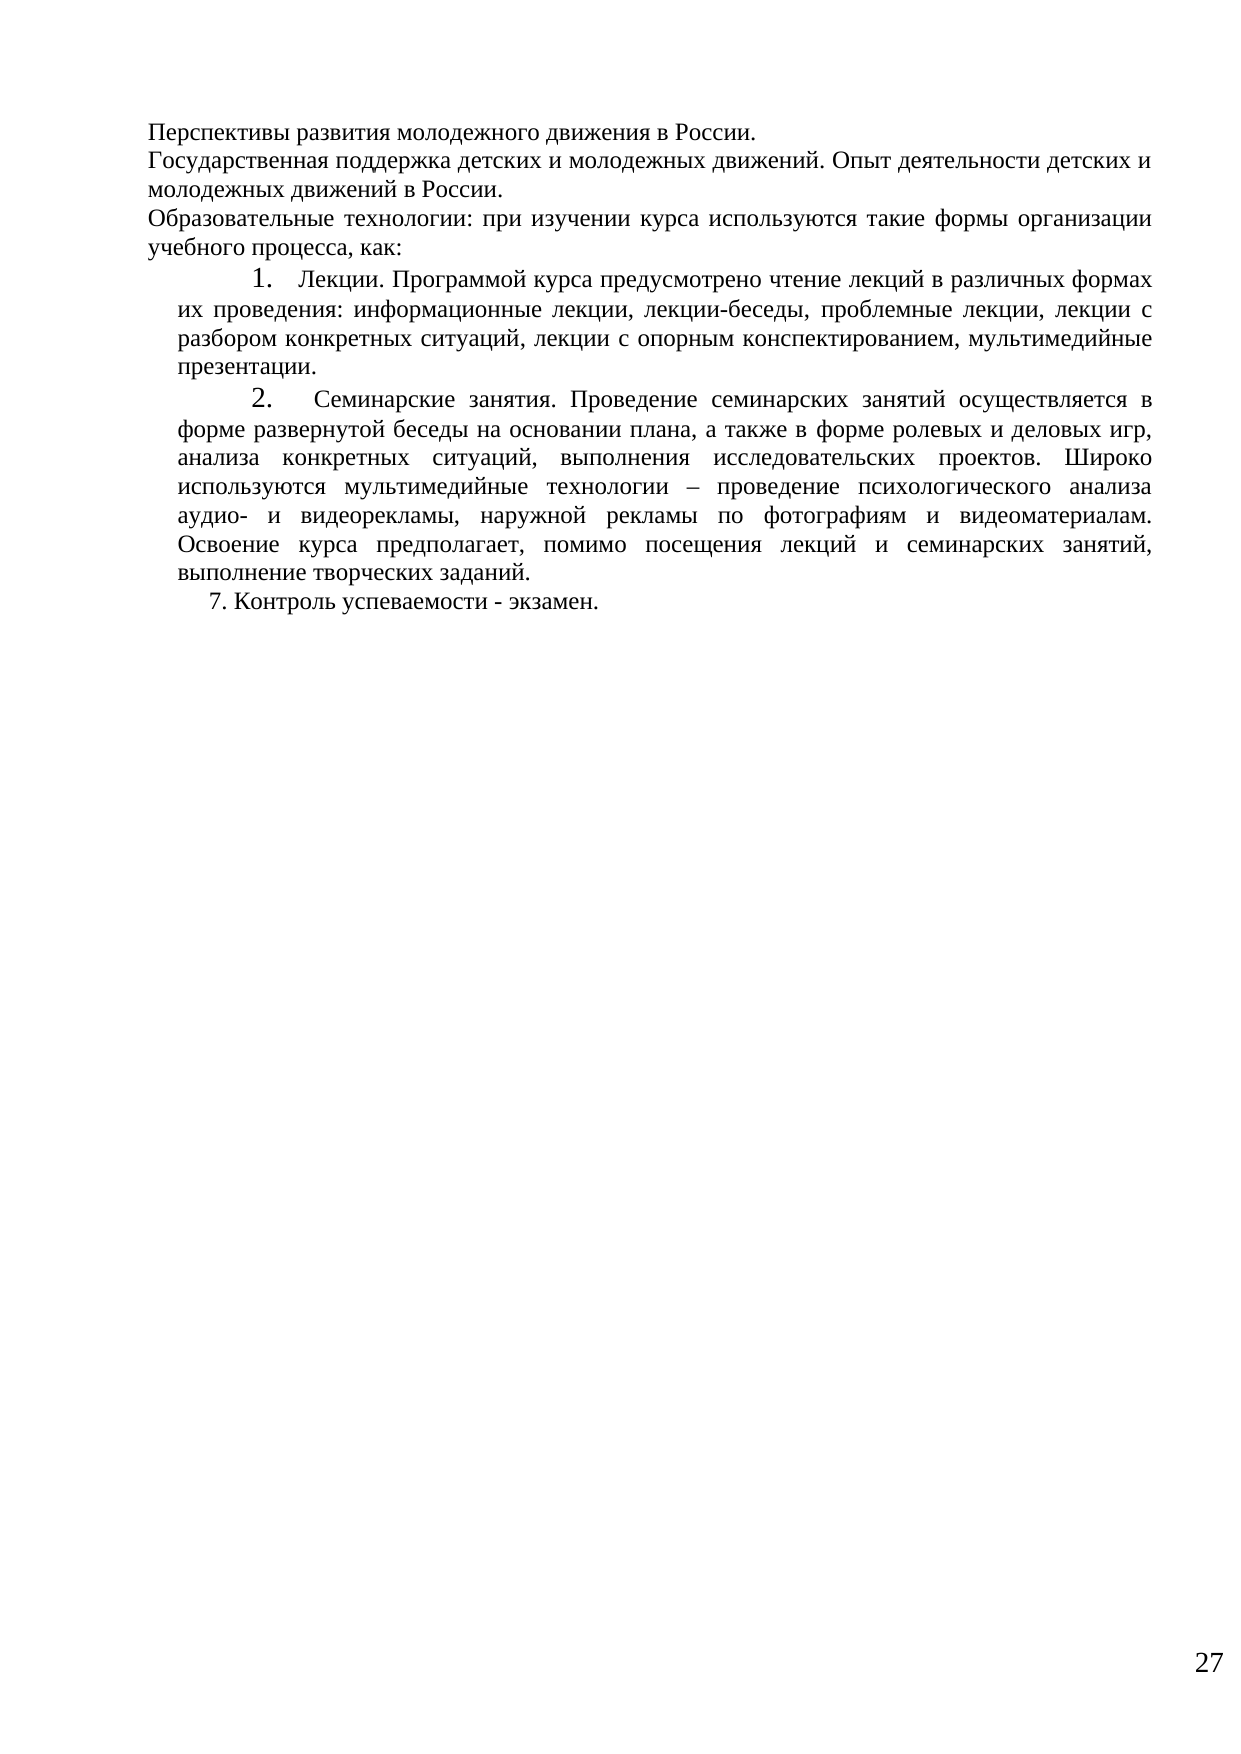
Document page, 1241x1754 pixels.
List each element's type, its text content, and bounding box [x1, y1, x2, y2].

list Лекции. Программой курса предусмотрено чтение лекций в различных формах их проведения: информационные лекции, лекции-беседы, проблемные лекции, лекции с разбором конкретных ситуаций, лекции с опорным конспектированием, мультимедийные презентации. [177, 260, 1152, 380]
text Образовательные технологии: при изучении курса используются такие формы организации учебного процесса, как: [148, 203, 1153, 260]
text Государственная поддержка детских и молодежных движений. Опыт деятельности детских и молодежных движений в России. [148, 145, 1153, 203]
list Семинарские занятия. Проведение семинарских занятий осуществляется в форме развернутой беседы на основании плана, а также в форме ролевых и деловых игр, анализа конкретных ситуаций, выполнения исследовательских проектов. Широко используются мультимедийные технологии – проведение психологического анализа аудио- и видеорекламы, наружной рекламы по фотографиям и видеоматериалам. Освоение курса предполагает, помимо посещения лекций и семинарских занятий, выполнение творческих заданий. [177, 380, 1152, 586]
text Перспективы развития молодежного движения в России. [148, 117, 1153, 145]
text 7. Контроль успеваемости - экзамен. [146, 586, 1223, 615]
